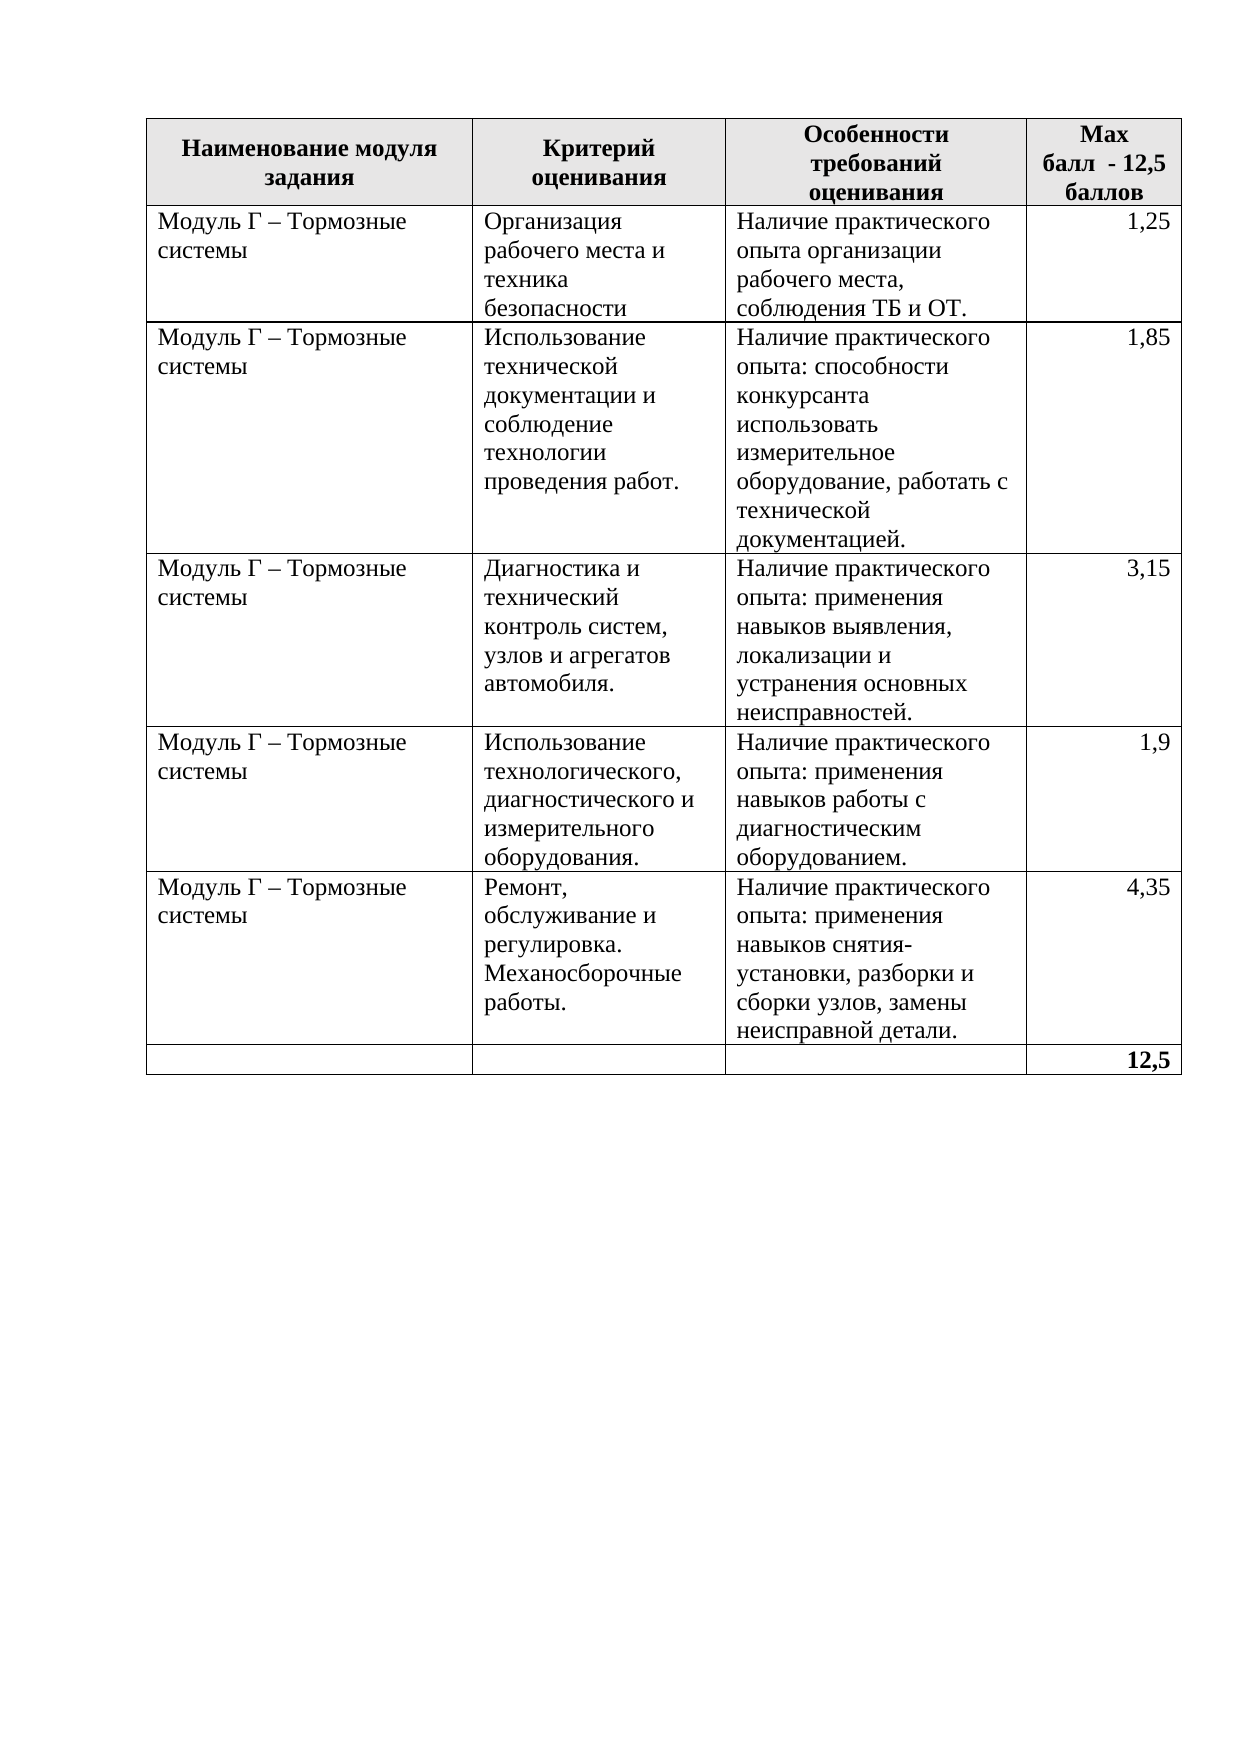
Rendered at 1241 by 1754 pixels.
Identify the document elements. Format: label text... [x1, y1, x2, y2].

table_cell 12,5 [1027, 1045, 1181, 1074]
table_cell 1,85 [1027, 323, 1181, 552]
table_cell [726, 1045, 1026, 1074]
table_cell [473, 1045, 725, 1074]
table_header Наименование модуля задания [147, 119, 472, 205]
table_cell Организация рабочего места и техника безопасности [473, 206, 725, 321]
table_cell [147, 1045, 472, 1074]
table_cell Ремонт, обслуживание и регулировка. Механосборочные работы. [473, 872, 725, 1044]
table_cell 1,9 [1027, 727, 1181, 871]
table_cell Модуль Г – Тормозные системы [147, 323, 472, 552]
table_cell Модуль Г – Тормозные системы [147, 206, 472, 321]
table_cell Наличие практического опыта организации рабочего места, соблюдения ТБ и ОТ. [726, 206, 1026, 321]
table_cell Модуль Г – Тормозные системы [147, 872, 472, 1044]
table_header Max балл - 12,5 баллов [1027, 119, 1181, 205]
table_cell 4,35 [1027, 872, 1181, 1044]
table_cell Диагностика и технический контроль систем, узлов и агрегатов автомобиля. [473, 554, 725, 726]
table_cell Наличие практического опыта: способности конкурсанта использовать измерительное оборудование, работать с технической документацией. [726, 323, 1026, 552]
table_header Особенности требований оценивания [726, 119, 1026, 205]
table_cell Использование технической документации и соблюдение технологии проведения работ. [473, 323, 725, 552]
table_cell Использование технологического, диагностического и измерительного оборудования. [473, 727, 725, 871]
table_cell Наличие практического опыта: применения навыков выявления, локализации и устранения основных неисправностей. [726, 554, 1026, 726]
table_cell Наличие практического опыта: применения навыков работы с диагностическим оборудованием. [726, 727, 1026, 871]
table_cell Модуль Г – Тормозные системы [147, 727, 472, 871]
table_header Критерий оценивания [473, 119, 725, 205]
table_cell 3,15 [1027, 554, 1181, 726]
table_cell Наличие практического опыта: применения навыков снятия-установки, разборки и сборки узлов, замены неисправной детали. [726, 872, 1026, 1044]
table_cell Модуль Г – Тормозные системы [147, 554, 472, 726]
table_cell 1,25 [1027, 206, 1181, 321]
